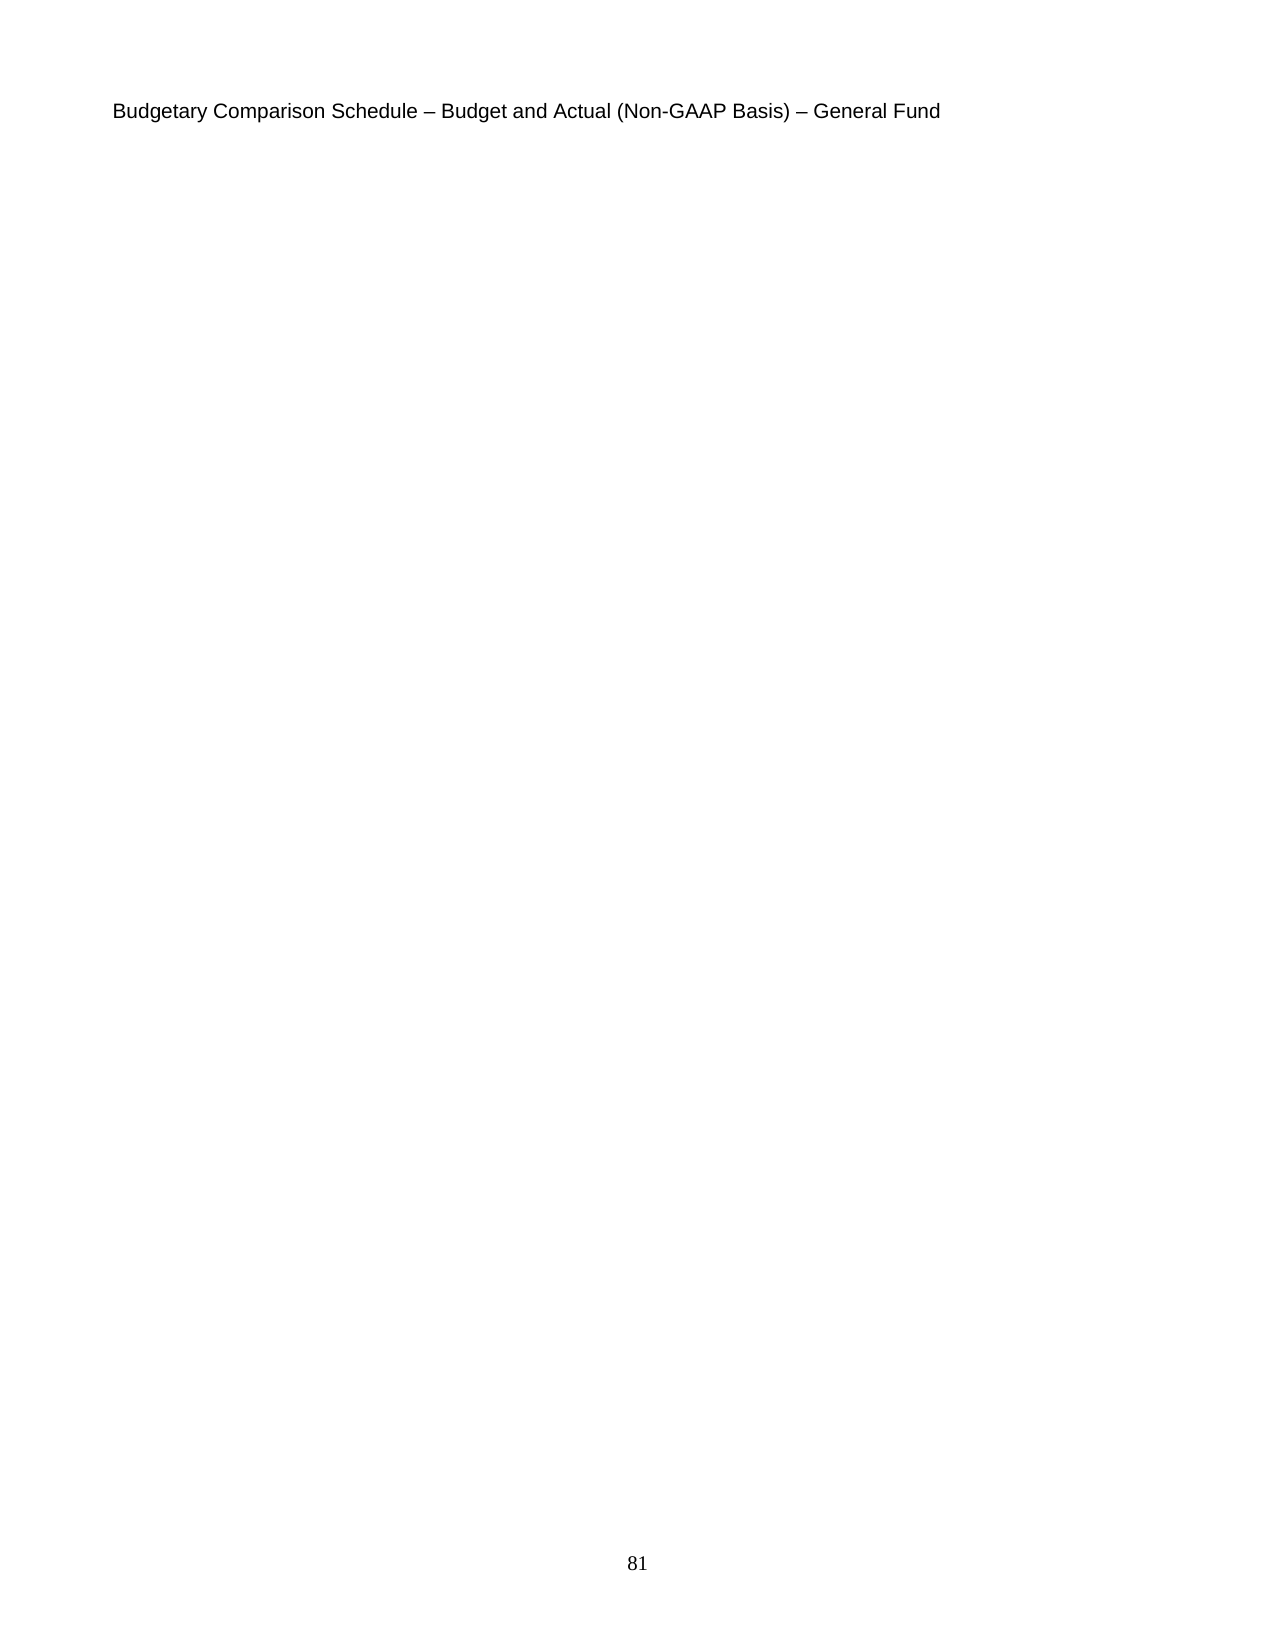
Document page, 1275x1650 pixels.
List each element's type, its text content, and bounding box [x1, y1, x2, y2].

subtitle Budgetary Comparison Schedule – Budget and Actual (Non-GAAP Basis) – General Fund [112, 99, 1162, 123]
